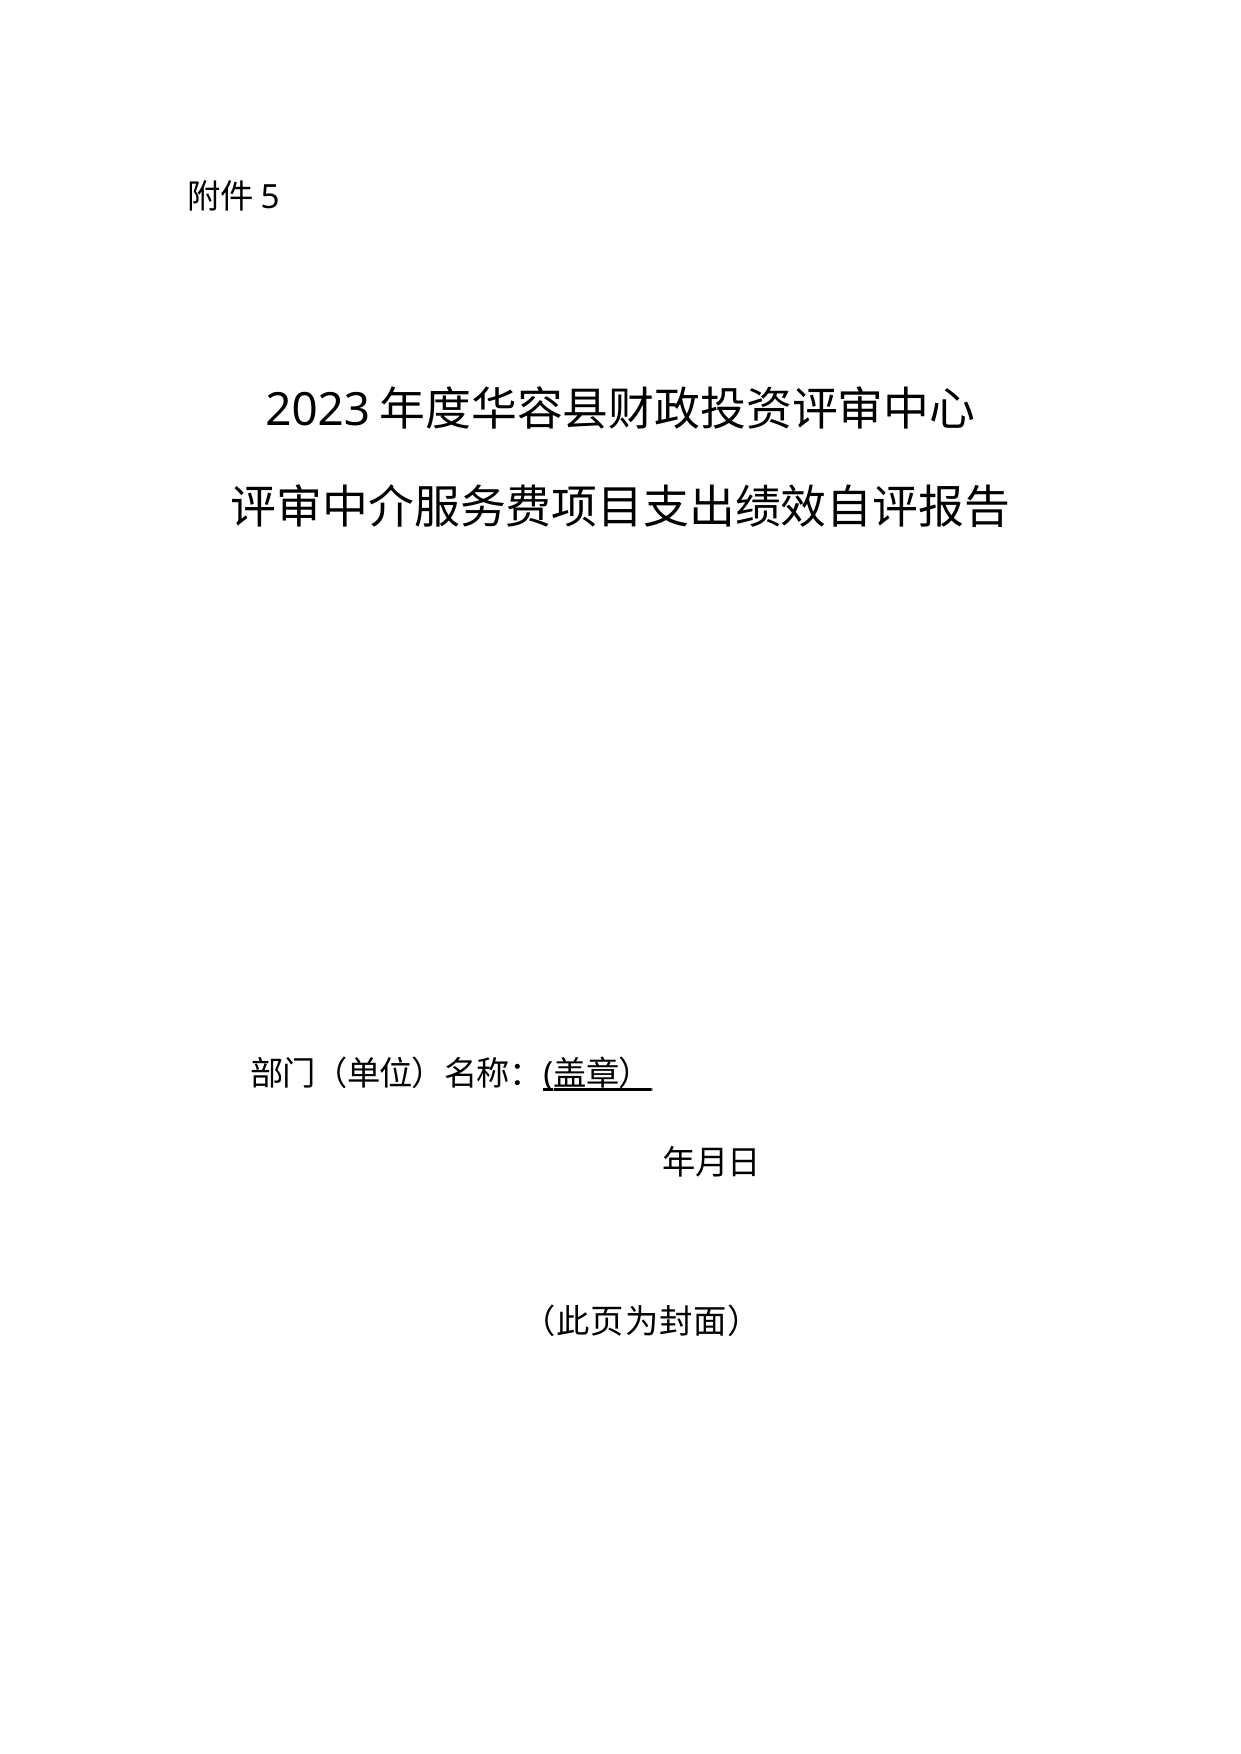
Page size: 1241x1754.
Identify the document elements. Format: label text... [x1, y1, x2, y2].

text （此页为封面） [522, 1286, 1053, 1351]
text 附件5 [187, 162, 1053, 227]
text 评审中介服务费项目支出绩效自评报告 [187, 454, 1053, 552]
text 年月日 [187, 1128, 1053, 1193]
text 2023年度华容县财政投资评审中心 [187, 357, 1053, 454]
text 部门（单位）名称：(盖章） [187, 1039, 1053, 1104]
